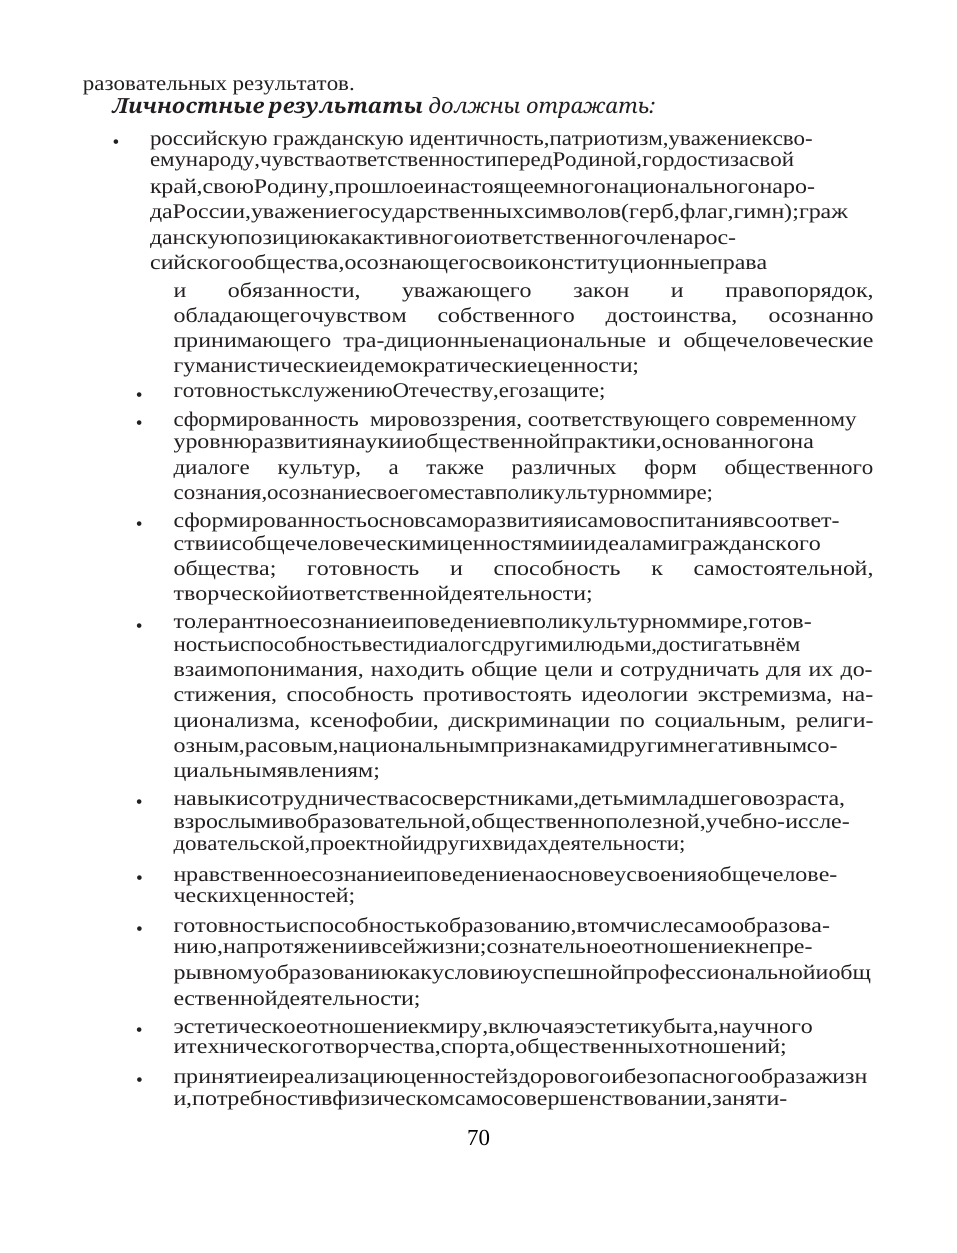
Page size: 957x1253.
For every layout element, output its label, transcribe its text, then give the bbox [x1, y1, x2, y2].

list принятиеиреализациюценностейздоровогоибезопасногообразажизни,потребностивфизическомсамосовершенствовании,заняти- [136, 1059, 874, 1109]
text взрослымивобразовательной,общественнополезной,учебно-иссле- [173, 811, 886, 833]
list готовностьиспособностькобразованию,втомчислесамообразова-нию,напротяжениивсейжизни;сознательноеотношениекнепре- [136, 907, 874, 958]
text ностьиспособностьвестидиалогсдругимилюдьми,достигатьвнём [173, 634, 886, 656]
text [83, 71, 851, 95]
text и обязанности, уважающего закон и правопорядок, обладающегочувством собственного достоинства, осознанно принимающего тра-диционныенациональные и общечеловеческие гуманистическиеидемократическиеценности; [173, 277, 874, 377]
text рывномуобразованиюкакусловиюуспешнойпрофессиональнойиобщественнойдеятельности; [173, 960, 874, 1009]
text край,своюРодину,прошлоеинастоящеемногонациональногонаро-даРоссии,уважениегосударственныхсимволов(герб,флаг,гимн);гражданскуюпозициюкакактивногоиответственногочленарос-сийскогообщества,осознающегосвоиконституционныеправа [150, 174, 851, 274]
list сформированность мировоззрения, соответствующего современному [136, 403, 886, 432]
text диалоге культур, а также различных форм общественного сознания,осознаниесвоегоместавполикультурноммире; [173, 455, 874, 504]
text ствиисобщечеловеческимиценностямииидеаламигражданского [173, 533, 886, 554]
list нравственноесознаниеиповедениенаосновеусвоенияобщечелове-ческихценностей; [136, 857, 874, 907]
list эстетическоеотношениекмиру,включаяэстетикубыта,научного [136, 1011, 886, 1039]
list готовностькслужениюОтечеству,егозащите; [136, 378, 886, 403]
text Личностные результаты должны отражать: [112, 97, 886, 118]
text общества; готовность и способность к самостоятельной, творческойиответственнойдеятельности; [173, 556, 874, 605]
list толерантноесознаниеиповедениевполикультурноммире,готов- [136, 606, 886, 634]
text итехническоготворчества,спорта,общественныхотношений; [173, 1039, 886, 1057]
text уровнюразвитиянаукииобщественнойпрактики,основанногона [173, 432, 886, 453]
text довательской,проектнойидругихвидахдеятельности; [173, 834, 886, 855]
text взаимопонимания, находить общие цели и сотрудничать для их до-стижения, способность противостоять идеологии экстремизма, на-ционализма, ксенофобии, дискриминации по социальным, религи-озным,расовым,национальнымпризнакамидругимнегативнымсо-циальнымявлениям; [173, 657, 874, 782]
list навыкисотрудничествасосверстниками,детьмимладшеговозраста, [136, 783, 886, 811]
list сформированностьосновсаморазвитияисамовоспитаниявсоответ- [136, 505, 886, 533]
list российскую гражданскую идентичность,патриотизм,уважениексво-емународу,чувстваответственностипередРодиной,гордостизасвой [112, 119, 851, 171]
